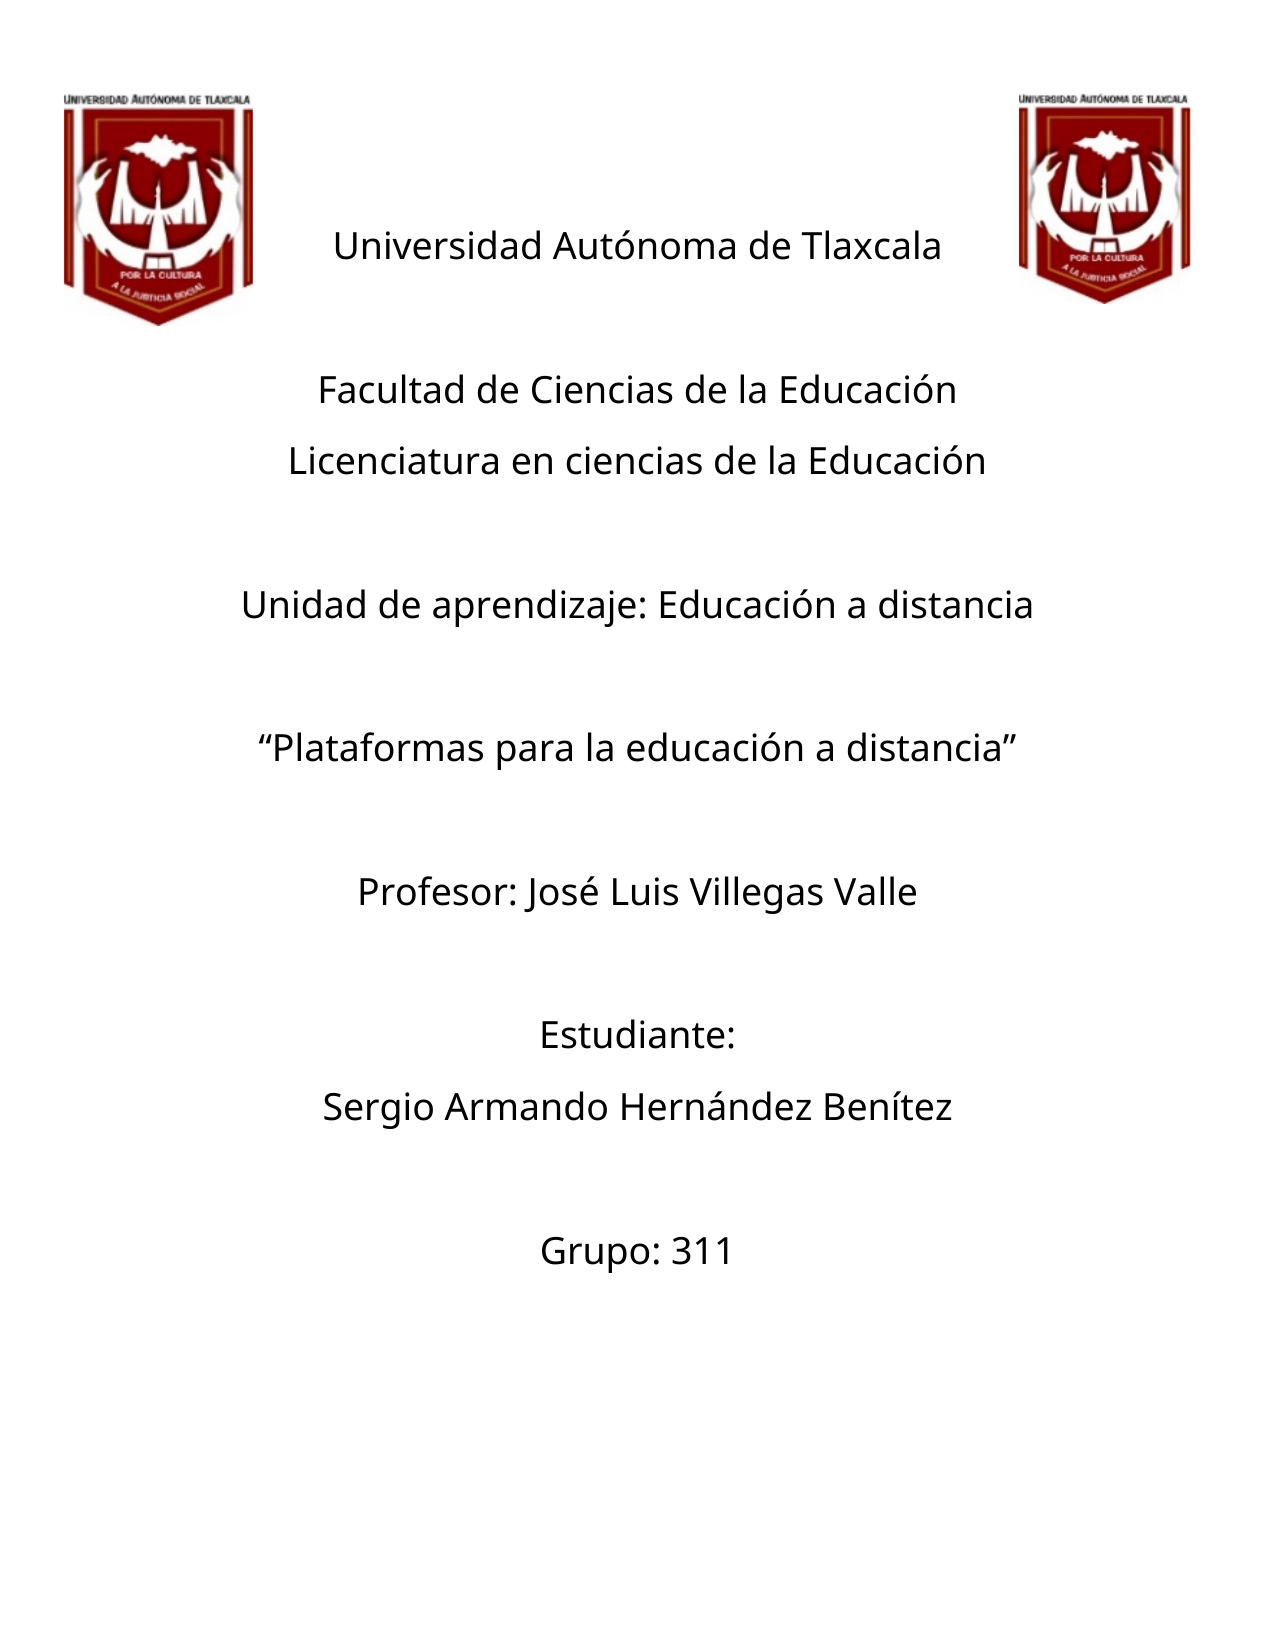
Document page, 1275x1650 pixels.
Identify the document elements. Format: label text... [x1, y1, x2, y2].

text Sergio Armando Hernández Benítez [177, 1081, 1098, 1132]
picture [63, 93, 253, 326]
text “Plataformas para la educación a distancia” [177, 722, 1098, 773]
text Grupo: 311 [177, 1224, 1098, 1275]
text Facultad de Ciencias de la Educación [177, 363, 1098, 414]
text Licenciatura en ciencias de la Educación [177, 435, 1098, 486]
text Profesor: José Luis Villegas Valle [177, 865, 1098, 916]
text Unidad de aprendizaje: Educación a distancia [177, 578, 1098, 629]
text Estudiante: [177, 1009, 1098, 1060]
text Universidad Autónoma de Tlaxcala [253, 219, 1018, 270]
picture [1018, 93, 1191, 304]
